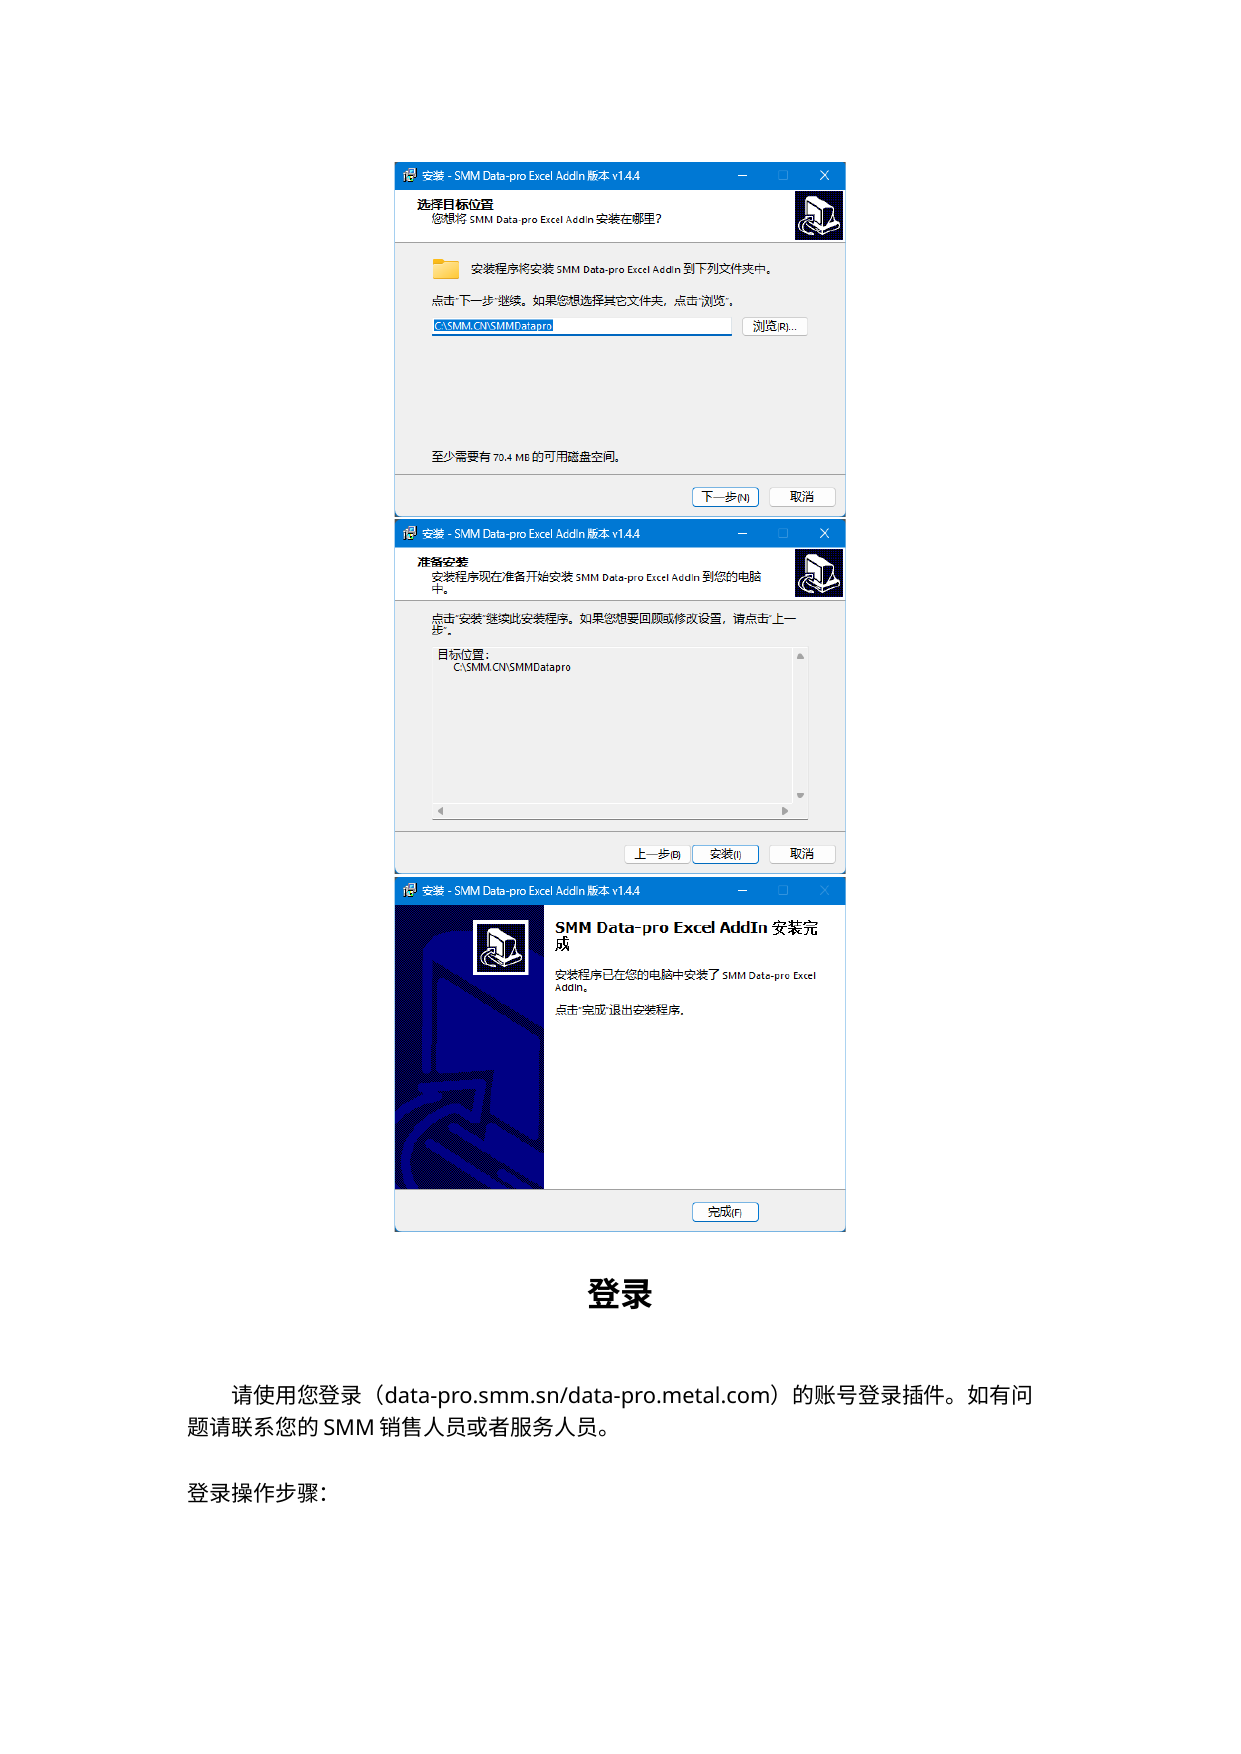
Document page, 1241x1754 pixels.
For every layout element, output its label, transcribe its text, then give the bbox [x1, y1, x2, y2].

text 登录操作步骤： [187, 1475, 1053, 1508]
picture [394, 877, 846, 1232]
text 请使用您登录（data-pro.smm.sn/data-pro.metal.com）的账号登录插件。如有问题请联系您的SMM销售人员或者服务人员。 [187, 1378, 1053, 1443]
subtitle 登录 [187, 1259, 1053, 1324]
picture [394, 519, 846, 874]
picture [394, 162, 846, 517]
